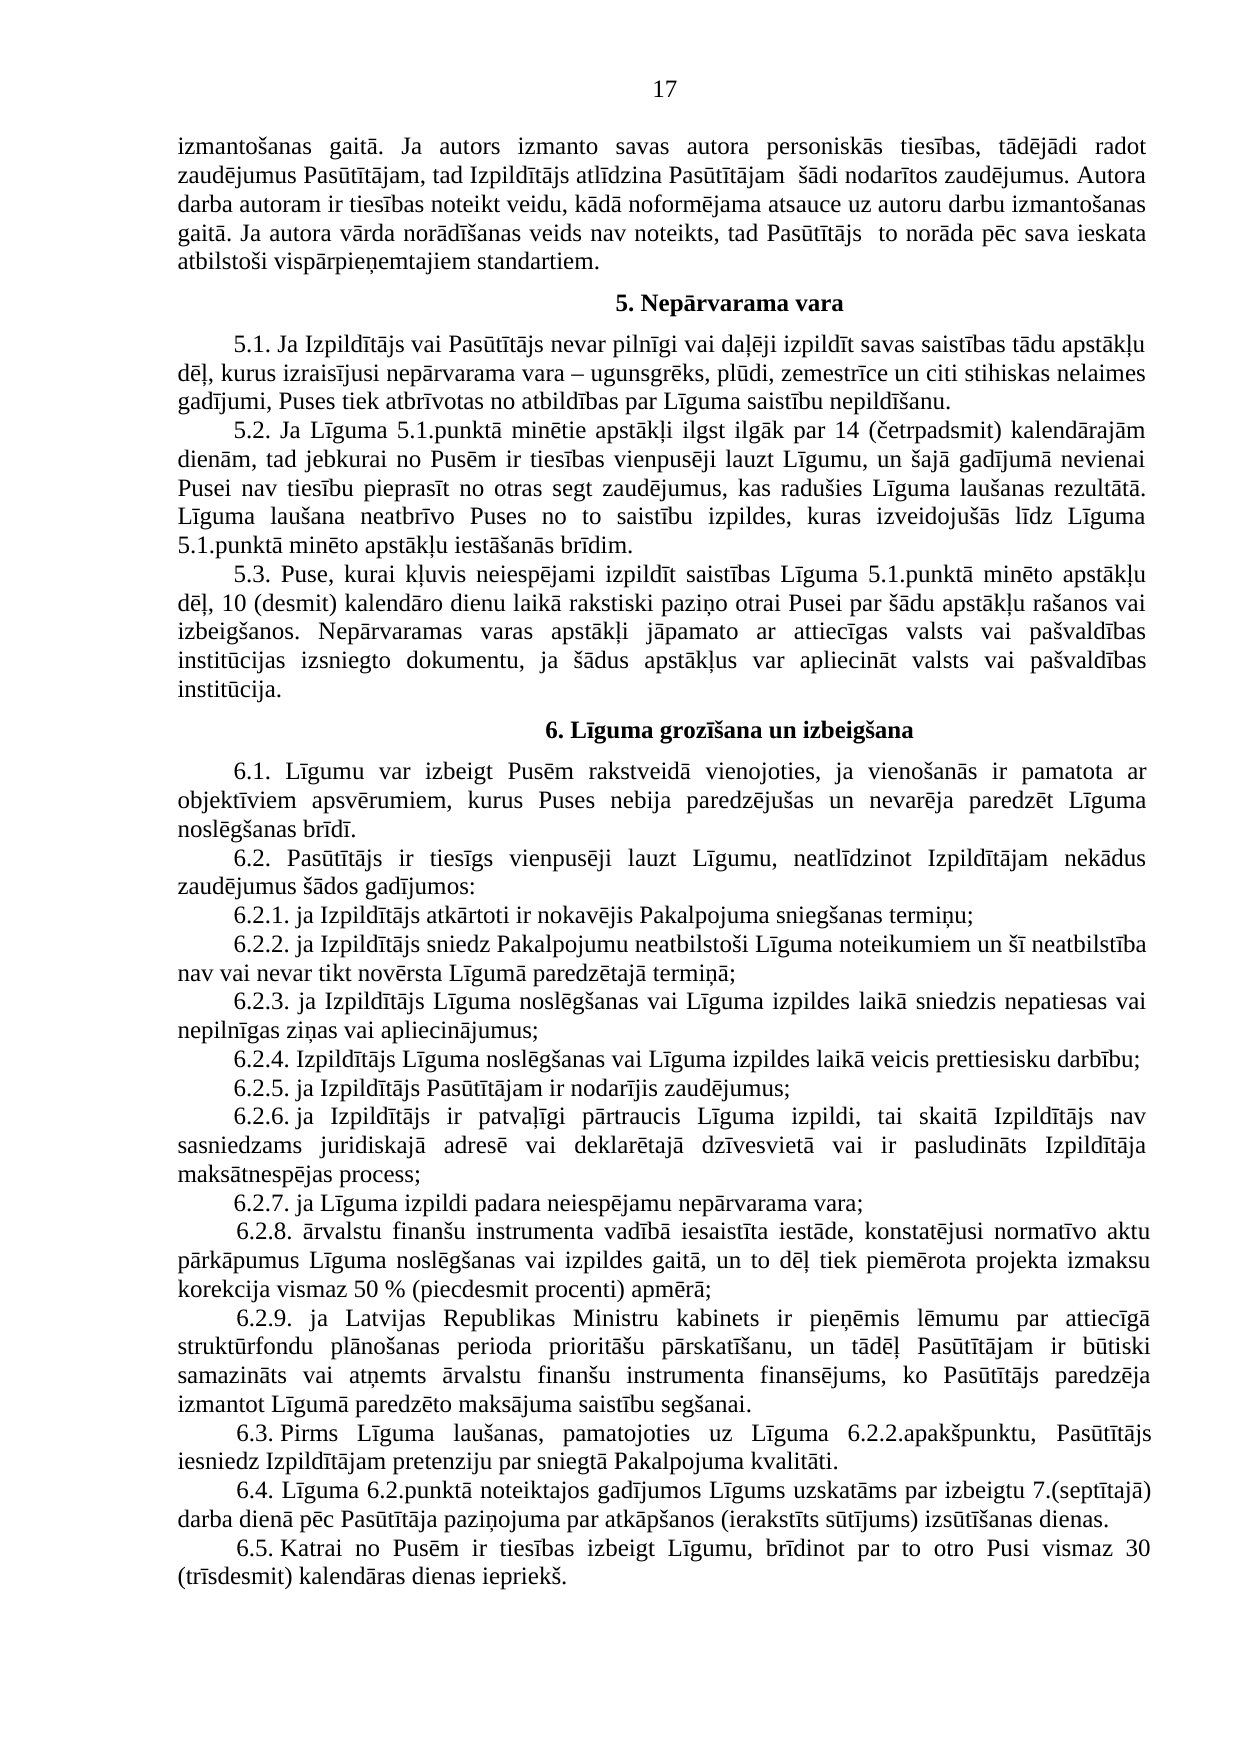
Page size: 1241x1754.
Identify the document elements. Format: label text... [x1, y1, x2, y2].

text 6.2.2. ja Izpildītājs sniedz Pakalpojumu neatbilstoši Līguma noteikumiem un šī neatbilstība nav vai nevar tikt novērsta Līgumā paredzētajā termiņā; [177, 929, 1147, 986]
text 6.2.8. ārvalstu finanšu instrumenta vadībā iesaistīta iestāde, konstatējusi normatīvo aktu pārkāpumus Līguma noslēgšanas vai izpildes gaitā, un to dēļ tiek piemērota projekta izmaksu korekcija vismaz 50 % (piecdesmit procenti) apmērā; [177, 1216, 1152, 1303]
text 6. Līguma grozīšana un izbeigšana [177, 715, 1226, 744]
text 6.2. Pasūtītājs ir tiesīgs vienpusēji lauzt Līgumu, neatlīdzinot Izpildītājam nekādus zaudējumus šādos gadījumos: [177, 843, 1147, 900]
text 5.1. Ja Izpildītājs vai Pasūtītājs nevar pilnīgi vai daļēji izpildīt savas saistības tādu apstākļu dēļ, kurus izraisījusi nepārvarama vara – ugunsgrēks, plūdi, zemestrīce un citi stihiskas nelaimes gadījumi, Puses tiek atbrīvotas no atbildības par Līguma saistību nepildīšanu. [177, 329, 1147, 415]
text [177, 131, 1147, 275]
text 6.2.6. ja Izpildītājs ir patvaļīgi pārtraucis Līguma izpildi, tai skaitā Izpildītājs nav sasniedzams juridiskajā adresē vai deklarētajā dzīvesvietā vai ir pasludināts Izpildītāja maksātnespējas process; [177, 1101, 1147, 1188]
text 6.2.1. ja Izpildītājs atkārtoti ir nokavējis Pakalpojuma sniegšanas termiņu; [177, 900, 1147, 929]
text 6.3. Pirms Līguma laušanas, pamatojoties uz Līguma 6.2.2.apakšpunktu, Pasūtītājs iesniedz Izpildītājam pretenziju par sniegtā Pakalpojuma kvalitāti. [177, 1418, 1152, 1475]
text 6.4. Līguma 6.2.punktā noteiktajos gadījumos uzskatāms par izbeigtu 7.(septītajā) darba dienā pēc Pasūtītāja paziņojuma par atkāpšanos (ierakstīts sūtījums) izsūtīšanas dienas. [177, 1475, 1152, 1533]
text 5.3. Puse, kurai kļuvis neiespējami izpildīt saistības Līguma 5.1.punktā minēto apstākļu dēļ, 10 (desmit) kalendāro dienu laikā rakstiski paziņo otrai Pusei par šādu apstākļu rašanos vai izbeigšanos. Nepārvaramas varas apstākļi jāpamato ar attiecīgas valsts vai pašvaldības institūcijas izsniegto dokumentu, ja šādus apstākļus var apliecināt valsts vai pašvaldības institūcija. [177, 559, 1147, 703]
text 5.2. Ja Līguma 5.1.punktā minētie apstākļi ilgst ilgāk par 14 (četrpadsmit) kalendārajām dienām, tad jebkurai no Pusēm ir tiesības vienpusēji lauzt Līgumu, un šajā gadījumā nevienai Pusei nav tiesību pieprasīt no otras segt zaudējumus, kas radušies Līguma laušanas rezultātā. Līguma laušana neatbrīvo Puses no to saistību izpildes, kuras izveidojušās līdz Līguma 5.1.punktā minēto apstākļu iestāšanās brīdim. [177, 415, 1147, 559]
text 6.2.3. ja Izpildītājs Līguma noslēgšanas vai Līguma izpildes laikā sniedzis nepatiesas vai nepilnīgas ziņas vai apliecinājumus; [177, 986, 1147, 1044]
text 6.5. Katrai no Pusēm ir tiesības izbeigt Līgumu, brīdinot par to otro Pusi vismaz 30 (trīsdesmit) kalendāras dienas iepriekš. [177, 1533, 1152, 1590]
text 6.1. Līgumu var izbeigt Pusēm rakstveidā vienojoties, ja vienošanās ir pamatota ar objektīviem apsvērumiem, kurus Puses nebija paredzējušas un nevarēja paredzēt Līguma noslēgšanas brīdī. [177, 756, 1147, 843]
text 5. Nepārvarama vara [177, 288, 1226, 316]
text 6.2.4. Izpildītājs Līguma noslēgšanas vai Līguma izpildes laikā veicis prettiesisku darbību; [177, 1044, 1147, 1073]
text 6.2.7. ja Līguma izpildi padara neiespējamu nepārvarama vara; [177, 1188, 1147, 1216]
text 6.2.5. ja Izpildītājs Pasūtītājam ir nodarījis zaudējumus; [177, 1073, 1147, 1101]
text 6.2.9. ja Latvijas Republikas Ministru kabinets ir pieņēmis lēmumu par attiecīgā struktūrfondu plānošanas perioda prioritāšu pārskatīšanu, un tādēļ Pasūtītājam ir būtiski samazināts vai atņemts ārvalstu finanšu instrumenta finansējums, ko Pasūtītājs paredzēja izmantot Līgumā paredzēto maksājuma saistību segšanai. [177, 1303, 1152, 1418]
